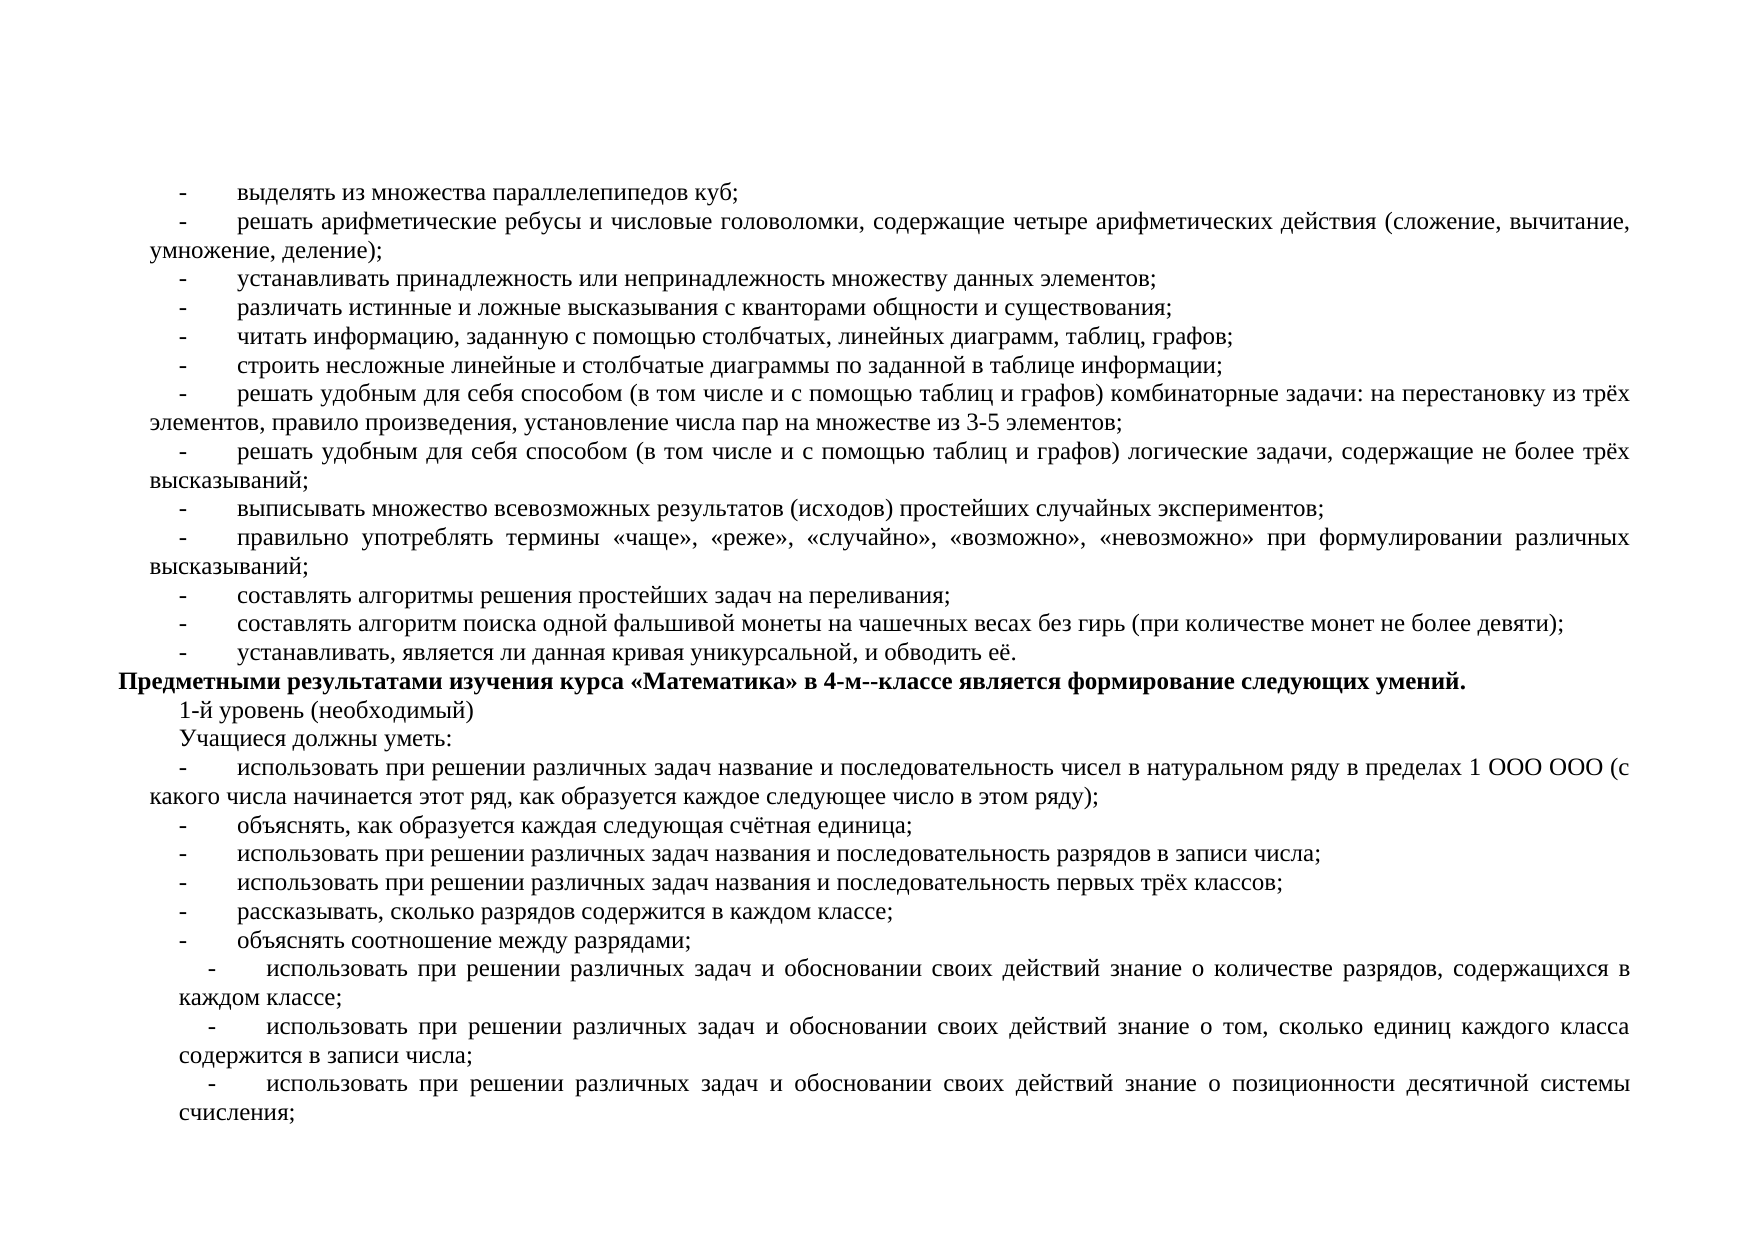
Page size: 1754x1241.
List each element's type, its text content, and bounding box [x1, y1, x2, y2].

text - правильно употреблять термины «чаще», «реже», «случайно», «возможно», «невозможно» при формулировании различных высказываний; [149, 522, 1632, 580]
text - рассказывать, сколько разрядов содержится в каждом классе; [149, 896, 1632, 925]
text - составлять алгоритм поиска одной фальшивой монеты на чашечных весах без гирь (при количестве монет не более девяти); [149, 608, 1632, 637]
text - использовать при решении различных задач и обосновании своих действий знание о том, сколько единиц каждого класса содержится в записи числа; [178, 1011, 1632, 1068]
text - составлять алгоритмы решения простейших задач на переливания; [149, 580, 1632, 608]
text - различать истинные и ложные высказывания с кванторами общности и существования; [149, 292, 1632, 321]
text - выписывать множество всевозможных результатов (исходов) простейших случайных экспериментов; [149, 493, 1632, 522]
text - устанавливать принадлежность или непринадлежность множеству данных элементов; [149, 263, 1632, 292]
text - использовать при решении различных задач и обосновании своих действий знание о количестве разрядов, содержащихся в каждом классе; [178, 953, 1632, 1011]
text - использовать при решении различных задач названия и последовательность разрядов в записи числа; [149, 838, 1632, 867]
text - решать удобным для себя способом (в том числе и с помощью таблиц и графов) комбинаторные задачи: на перестановку из трёх элементов, правило произведения, установление числа пар на множестве из 3-5 элементов; [149, 378, 1632, 436]
text - устанавливать, является ли данная кривая уникурсальной, и обводить её. [149, 637, 1632, 666]
text Предметными результатами изучения курса «Математика» в 4-м--классе является формирование следующих умений. [118, 666, 1632, 695]
text - использовать при решении различных задач и обосновании своих действий знание о позиционности десятичной системы счисления; [178, 1068, 1632, 1126]
text - использовать при решении различных задач названия и последовательность первых трёх классов; [149, 867, 1632, 896]
text - строить несложные линейные и столбчатые диаграммы по заданной в таблице информации; [149, 350, 1632, 378]
text - решать арифметические ребусы и числовые головоломки, содержащие четыре арифметических действия (сложение, вычитание, умножение, деление); [149, 206, 1632, 263]
text Учащиеся должны уметь: [149, 723, 1632, 752]
text - выделять из множества параллелепипедов куб; [149, 177, 1632, 206]
text - использовать при решении различных задач название и последовательность чисел в натуральном ряду в пределах 1 ООО ООО (с какого числа начинается этот ряд, как образуется каждое следующее число в этом ряду); [149, 752, 1632, 810]
text - объяснять соотношение между разрядами; [149, 925, 1632, 953]
text - объяснять, как образуется каждая следующая счётная единица; [149, 810, 1632, 838]
text - читать информацию, заданную с помощью столбчатых, линейных диаграмм, таблиц, графов; [149, 321, 1632, 350]
text 1-й уровень (необходимый) [149, 695, 1632, 723]
text - решать удобным для себя способом (в том числе и с помощью таблиц и графов) логические задачи, содержащие не более трёх высказываний; [149, 436, 1632, 493]
